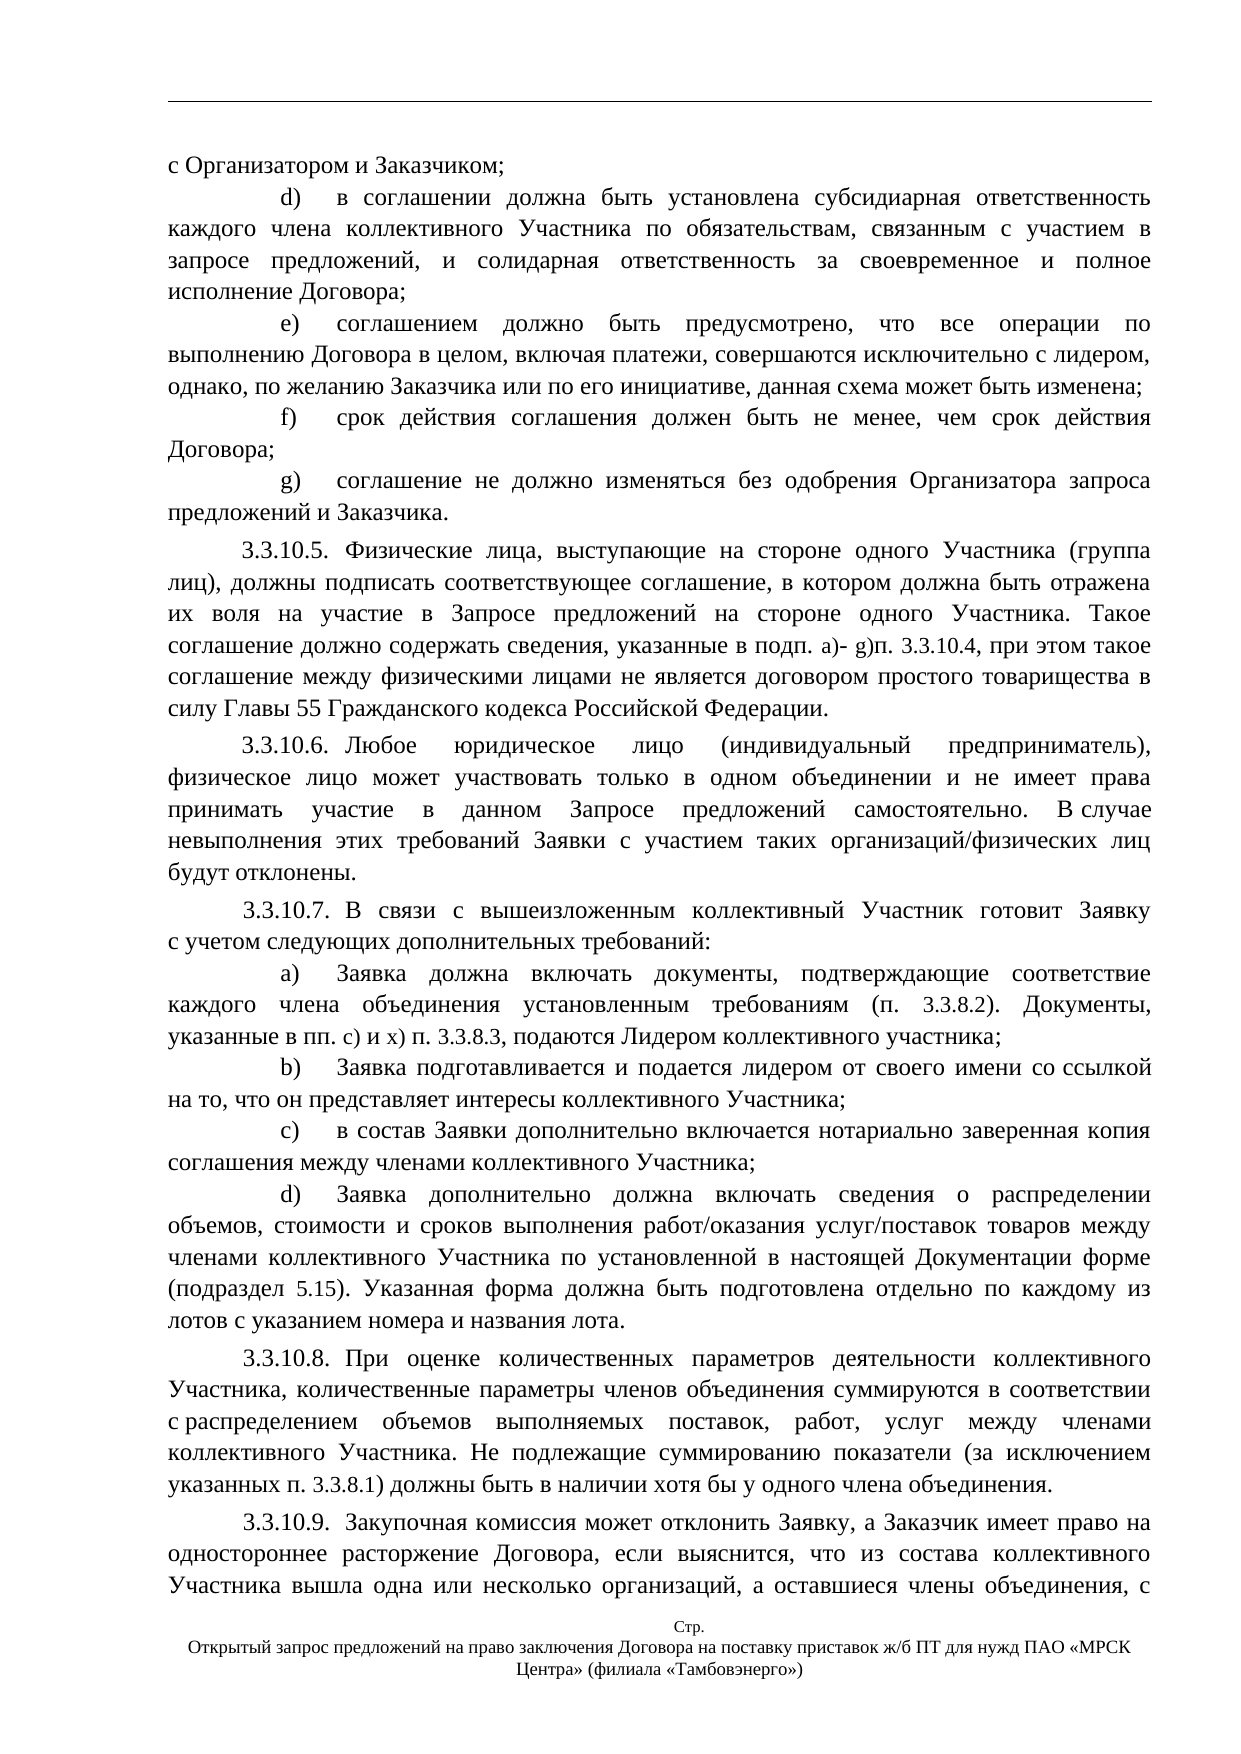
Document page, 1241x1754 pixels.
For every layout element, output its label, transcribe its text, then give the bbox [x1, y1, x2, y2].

list в соглашении должна быть установлена субсидиарная ответственность каждого члена коллективного Участника по обязательствам, связанным с участием в запросе предложений, и солидарная ответственность за своевременное и полное исполнение Договора; [168, 182, 1152, 305]
list Заявка должна включать документы, подтверждающие соответствие каждого члена объединения установленным требованиям (п. 3.3.8.2). Документы, указанные в пп. с) и х) п. 3.3.8.3, подаются Лидером коллективного участника; [168, 958, 1152, 1050]
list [168, 150, 1152, 179]
list в состав Заявки дополнительно включается нотариально заверенная копия соглашения между членами коллективного Участника; [168, 1116, 1152, 1176]
list Любое юридическое лицо (индивидуальный предприниматель), физическое лицо может участвовать только в одном объединении и не имеет права принимать участие в данном Запросе предложений самостоятельно. В случае невыполнения этих требований Заявки с участием таких организаций/физических лиц будут отклонены. [168, 731, 1152, 886]
list В связи с вышеизложенным коллективный Участник готовит Заявку с учетом следующих дополнительных требований: [168, 895, 1152, 955]
list При оценке количественных параметров деятельности коллективного Участника, количественные параметры членов объединения суммируются в соответствии с распределением объемов выполняемых поставок, работ, услуг между членами коллективного Участника. Не подлежащие суммированию показатели (за исключением указанных п. 3.3.8.1) должны быть в наличии хотя бы у одного члена объединения. [168, 1343, 1152, 1498]
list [168, 1507, 1152, 1599]
list Физические лица, выступающие на стороне одного Участника (группа лиц), должны подписать соответствующее соглашение, в котором должна быть отражена их воля на участие в Запросе предложений на стороне одного Участника. Такое соглашение должно содержать сведения, указанные в подп. a)- g)п. 3.3.10.4, при этом такое соглашение между физическими лицами не является договором простого товарищества в силу Главы 55 Гражданского кодекса Российской Федерации. [168, 535, 1152, 722]
list Заявка подготавливается и подается лидером от своего имени со ссылкой на то, что он представляет интересы коллективного Участника; [168, 1052, 1152, 1113]
list соглашением должно быть предусмотрено, что все операции по выполнению Договора в целом, включая платежи, совершаются исключительно с лидером, однако, по желанию Заказчика или по его инициативе, данная схема может быть изменена; [168, 308, 1152, 400]
list соглашение не должно изменяться без одобрения Организатора запроса предложений и Заказчика. [168, 466, 1152, 526]
list срок действия соглашения должен быть не менее, чем срок действия Договора; [168, 402, 1152, 463]
list Заявка дополнительно должна включать сведения о распределении объемов, стоимости и сроков выполнения работ/оказания услуг/поставок товаров между членами коллективного Участника по установленной в настоящей Документации форме (подраздел 5.15). Указанная форма должна быть подготовлена отдельно по каждому из лотов с указанием номера и названия лота. [168, 1179, 1152, 1334]
